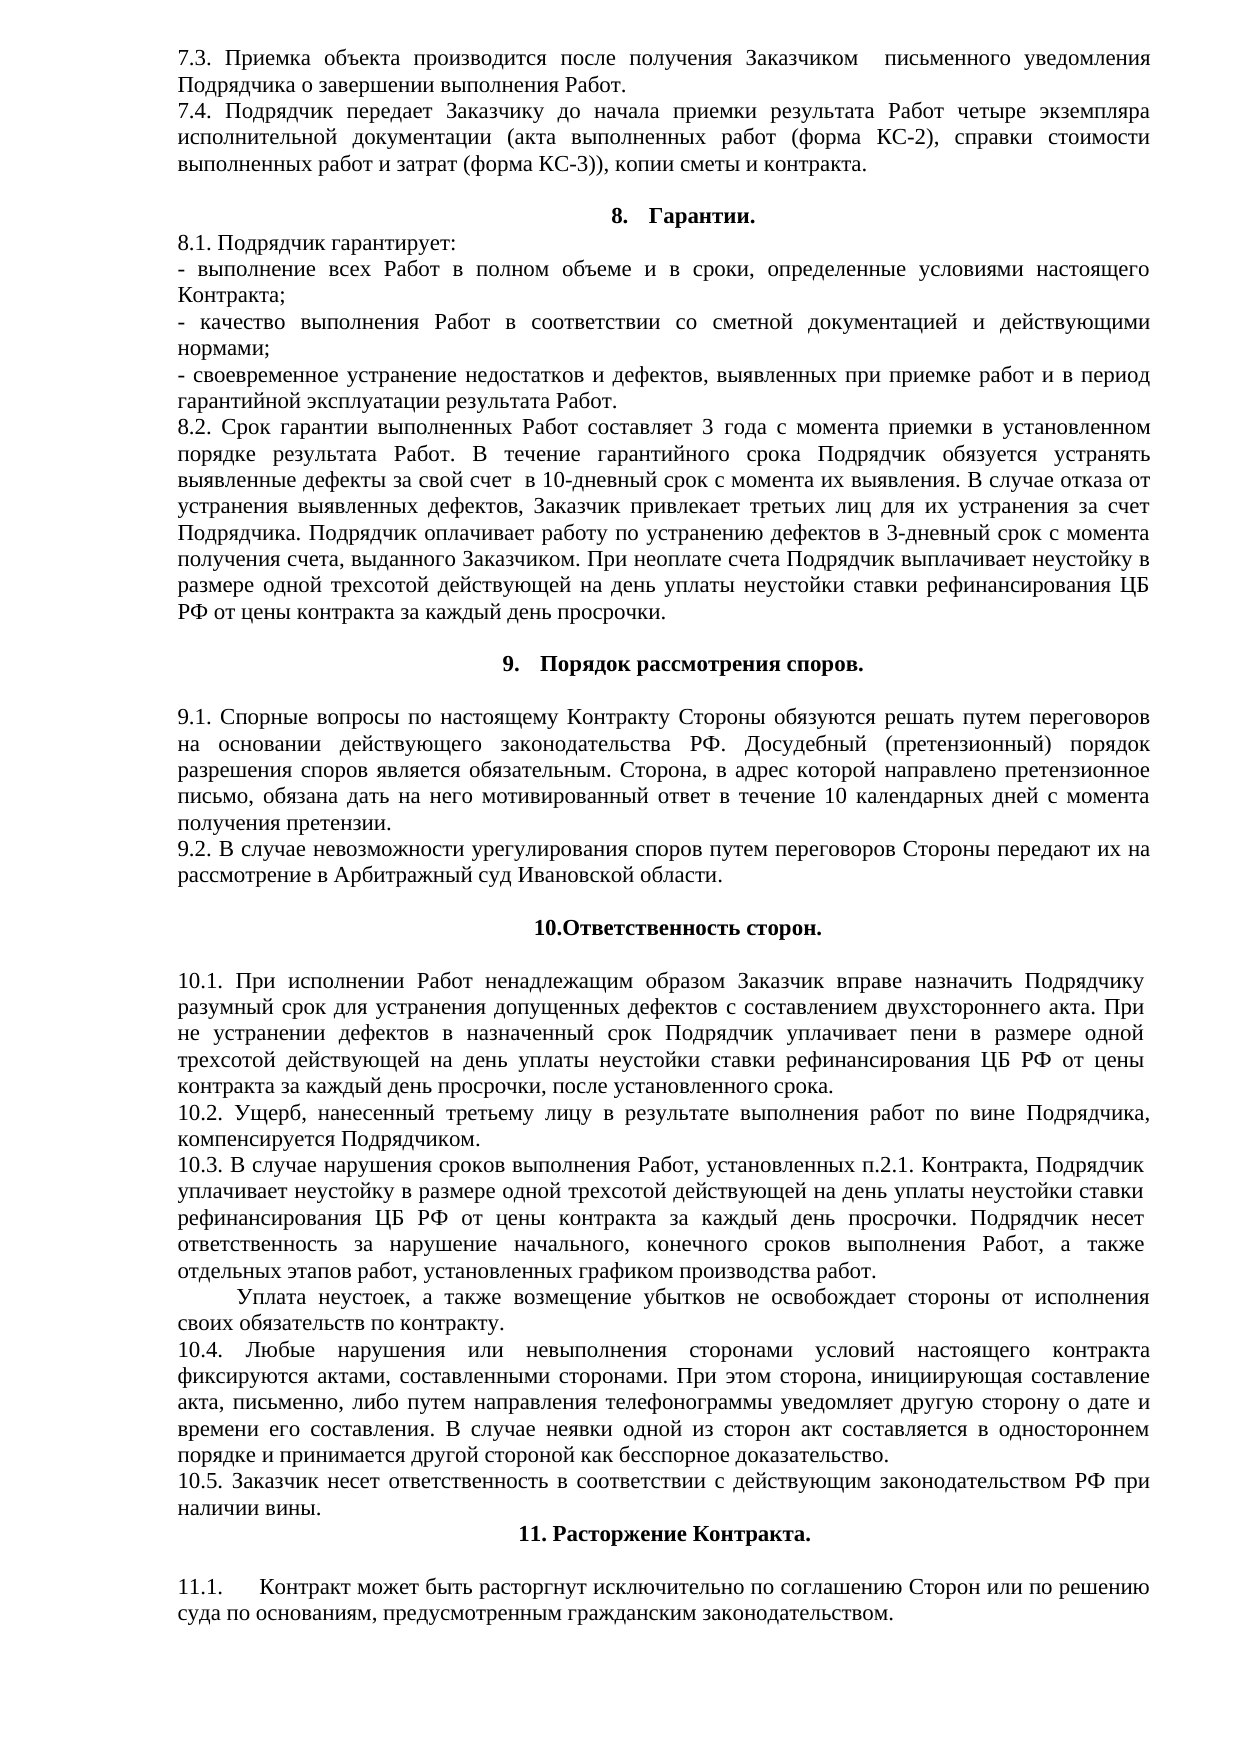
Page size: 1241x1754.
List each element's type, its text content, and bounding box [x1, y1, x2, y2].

text 10.Ответственность сторон. [533, 914, 1152, 940]
text 10.5. Заказчик несет ответственность в соответствии с действующим законодательством РФ при наличии вины. [177, 1467, 1152, 1520]
list Гарантии. [215, 202, 1152, 229]
text 9.1. Спорные вопросы по настоящему Контракту Стороны обязуются решать путем переговоров на основании действующего законодательства РФ. Досудебный (претензионный) порядок разрешения споров является обязательным. Сторона, в адрес которой направлено претензионное письмо, обязана дать на него мотивированный ответ в течение 10 календарных дней с момента получения претензии. [177, 703, 1152, 835]
text 10.3. В случае нарушения сроков выполнения Работ, установленных п.2.1. Контракта, Подрядчик уплачивает неустойку в размере одной трехсотой действующей на день уплаты неустойки ставки рефинансирования ЦБ РФ от цены контракта за каждый день просрочки. Подрядчик несет ответственность за нарушение начального, конечного сроков выполнения Работ, а также отдельных этапов работ, установленных графиком производства работ. [177, 1151, 1146, 1283]
text 10.4. Любые нарушения или невыполнения сторонами условий настоящего контракта фиксируются актами, составленными сторонами. При этом сторона, инициирующая составление акта, письменно, либо путем направления телефонограммы уведомляет другую сторону о дате и времени его составления. В случае неявки одной из сторон акт составляется в одностороннем порядке и принимается другой стороной как бесспорное доказательство. [177, 1336, 1152, 1467]
text 7.4. Подрядчик передает Заказчику до начала приемки результата Работ четыре экземпляра исполнительной документации (акта выполненных работ (форма КС-2), справки стоимости выполненных работ и затрат (форма КС-3)), копии сметы и контракта. [177, 97, 1152, 176]
list Контракт может быть расторгнут исключительно по соглашению Сторон или по решению суда по основаниям, предусмотренным гражданским законодательством. [177, 1573, 1152, 1626]
text 10.1. При исполнении Работ ненадлежащим образом Заказчик вправе назначить Подрядчику разумный срок для устранения допущенных дефектов с составлением двухстороннего акта. При не устранении дефектов в назначенный срок Подрядчик уплачивает пени в размере одной трехсотой действующей на день уплаты неустойки ставки рефинансирования ЦБ РФ от цены контракта за каждый день просрочки, после установленного срока. [177, 967, 1146, 1098]
text 8.2. Срок гарантии выполненных Работ составляет 3 года с момента приемки в установленном порядке результата Работ. В течение гарантийного срока Подрядчик обязуется устранять выявленные дефекты за свой счет в 10-дневный срок с момента их выявления. В случае отказа от устранения выявленных дефектов, Заказчик привлекает третьих лиц для их устранения за счет Подрядчика. Подрядчик оплачивает работу по устранению дефектов в 3-дневный срок с момента получения счета, выданного Заказчиком. При неоплате счета Подрядчик выплачивает неустойку в размере одной трехсотой действующей на день уплаты неустойки ставки рефинансирования ЦБ РФ от цены контракта за каждый день просрочки. [177, 413, 1152, 624]
text 9.2. В случае невозможности урегулирования споров путем переговоров Стороны передают их на рассмотрение в Арбитражный суд Ивановской области. [177, 835, 1152, 888]
text 8.1. Подрядчик гарантирует: [177, 229, 1152, 255]
text - качество выполнения Работ в соответствии со сметной документацией и действующими нормами; [177, 308, 1152, 361]
text 10.2. Ущерб, нанесенный третьему лицу в результате выполнения работ по вине Подрядчика, компенсируется Подрядчиком. [177, 1098, 1152, 1151]
text 11. Расторжение Контракта. [177, 1520, 1152, 1547]
text - своевременное устранение недостатков и дефектов, выявленных при приемке работ и в период гарантийной эксплуатации результата Работ. [177, 361, 1152, 413]
text - выполнение всех Работ в полном объеме и в сроки, определенные условиями настоящего Контракта; [177, 255, 1152, 308]
list Порядок рассмотрения споров. [215, 651, 1152, 677]
text Уплата неустоек, а также возмещение убытков не освобождает стороны от исполнения своих обязательств по контракту. [177, 1283, 1152, 1336]
text 7.3. Приемка объекта производится после получения Заказчиком письменного уведомления Подрядчика о завершении выполнения Работ. [177, 44, 1152, 97]
